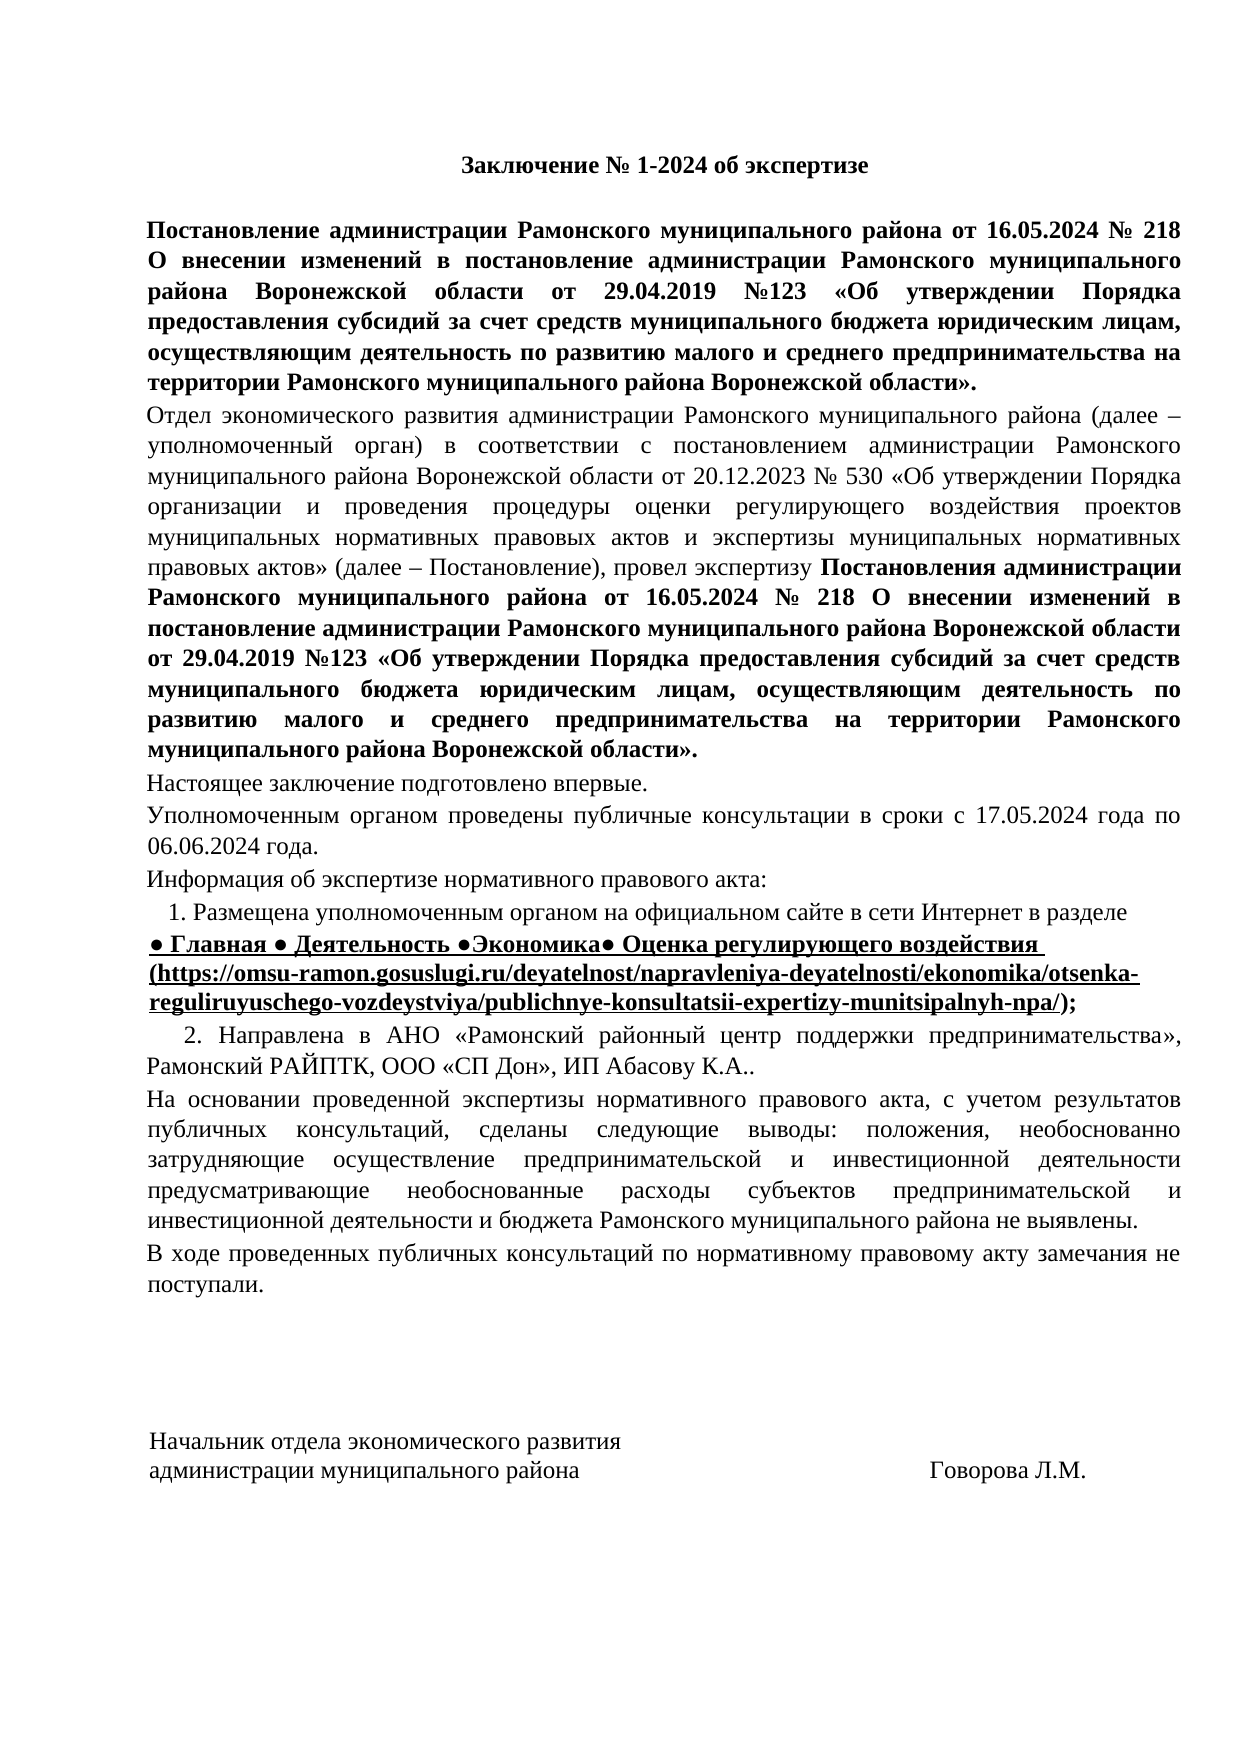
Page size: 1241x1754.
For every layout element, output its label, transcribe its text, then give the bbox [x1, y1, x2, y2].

text администрации муниципального района Говорова Л.М. [149, 1455, 1182, 1483]
text Постановление администрации Рамонского муниципального района от 16.05.2024 № 218 О внесении изменений в постановление администрации Рамонского муниципального района Воронежской области от 29.04.2019 №123 «Об утверждении Порядка предоставления субсидий за счет средств муниципального бюджета юридическим лицам, осуществляющим деятельность по развитию малого и среднего предпринимательства на территории Рамонского муниципального района Воронежской области». [146, 215, 1182, 396]
text Настоящее заключение подготовлено впервые. [146, 768, 1182, 796]
text На основании проведенной экспертизы нормативного правового акта, с учетом результатов публичных консультаций, сделаны следующие выводы: положения, необоснованно затрудняющие осуществление предпринимательской и инвестиционной деятельности предусматривающие необоснованные расходы субъектов предпринимательской и инвестиционной деятельности и бюджета Рамонского муниципального района не выявлены. [146, 1084, 1182, 1234]
text Отдел экономического развития администрации Рамонского муниципального района (далее – уполномоченный орган) в соответствии с постановлением администрации Рамонского муниципального района Воронежской области от 20.12.2023 № 530 «Об утверждении Порядка организации и проведения процедуры оценки регулирующего воздействия проектов муниципальных нормативных правовых актов и экспертизы муниципальных нормативных правовых актов» (далее – Постановление), провел экспертизу Постановления администрации Рамонского муниципального района от 16.05.2024 № 218 О внесении изменений в постановление администрации Рамонского муниципального района Воронежской области от 29.04.2019 №123 «Об утверждении Порядка предоставления субсидий за счет средств муниципального бюджета юридическим лицам, осуществляющим деятельность по развитию малого и среднего предпринимательства на территории Рамонского муниципального района Воронежской области». [146, 400, 1182, 763]
text Информация об экспертизе нормативного правового акта: [146, 864, 1182, 893]
text 1. Размещена уполномоченным органом на официальном сайте в сети Интернет в разделе [149, 897, 1182, 926]
text 2. Направлена в АНО «Рамонский районный центр поддержки предпринимательства», Рамонский РАЙПТК, ООО «СП Дон», ИП Абасову К.А.. [146, 1020, 1182, 1079]
text Заключение № 1-2024 об экспертизе [148, 150, 1182, 179]
text ● Главная ● Деятельность ●Экономика● Оценка регулирующего воздействия (https://omsu-ramon.gosuslugi.ru/deyatelnost/napravleniya-deyatelnosti/ekonomika/otsenka-reguliruyuschego-vozdeystviya/publichnye-konsultatsii-expertizy-munitsipalnyh-npa/); [149, 930, 1182, 1016]
text В ходе проведенных публичных консультаций по нормативному правовому акту замечания не поступали. [146, 1238, 1182, 1298]
text Уполномоченным органом проведены публичные консультации в сроки с 17.05.2024 года по 06.06.2024 года. [146, 801, 1182, 860]
text Начальник отдела экономического развития [149, 1426, 1182, 1455]
